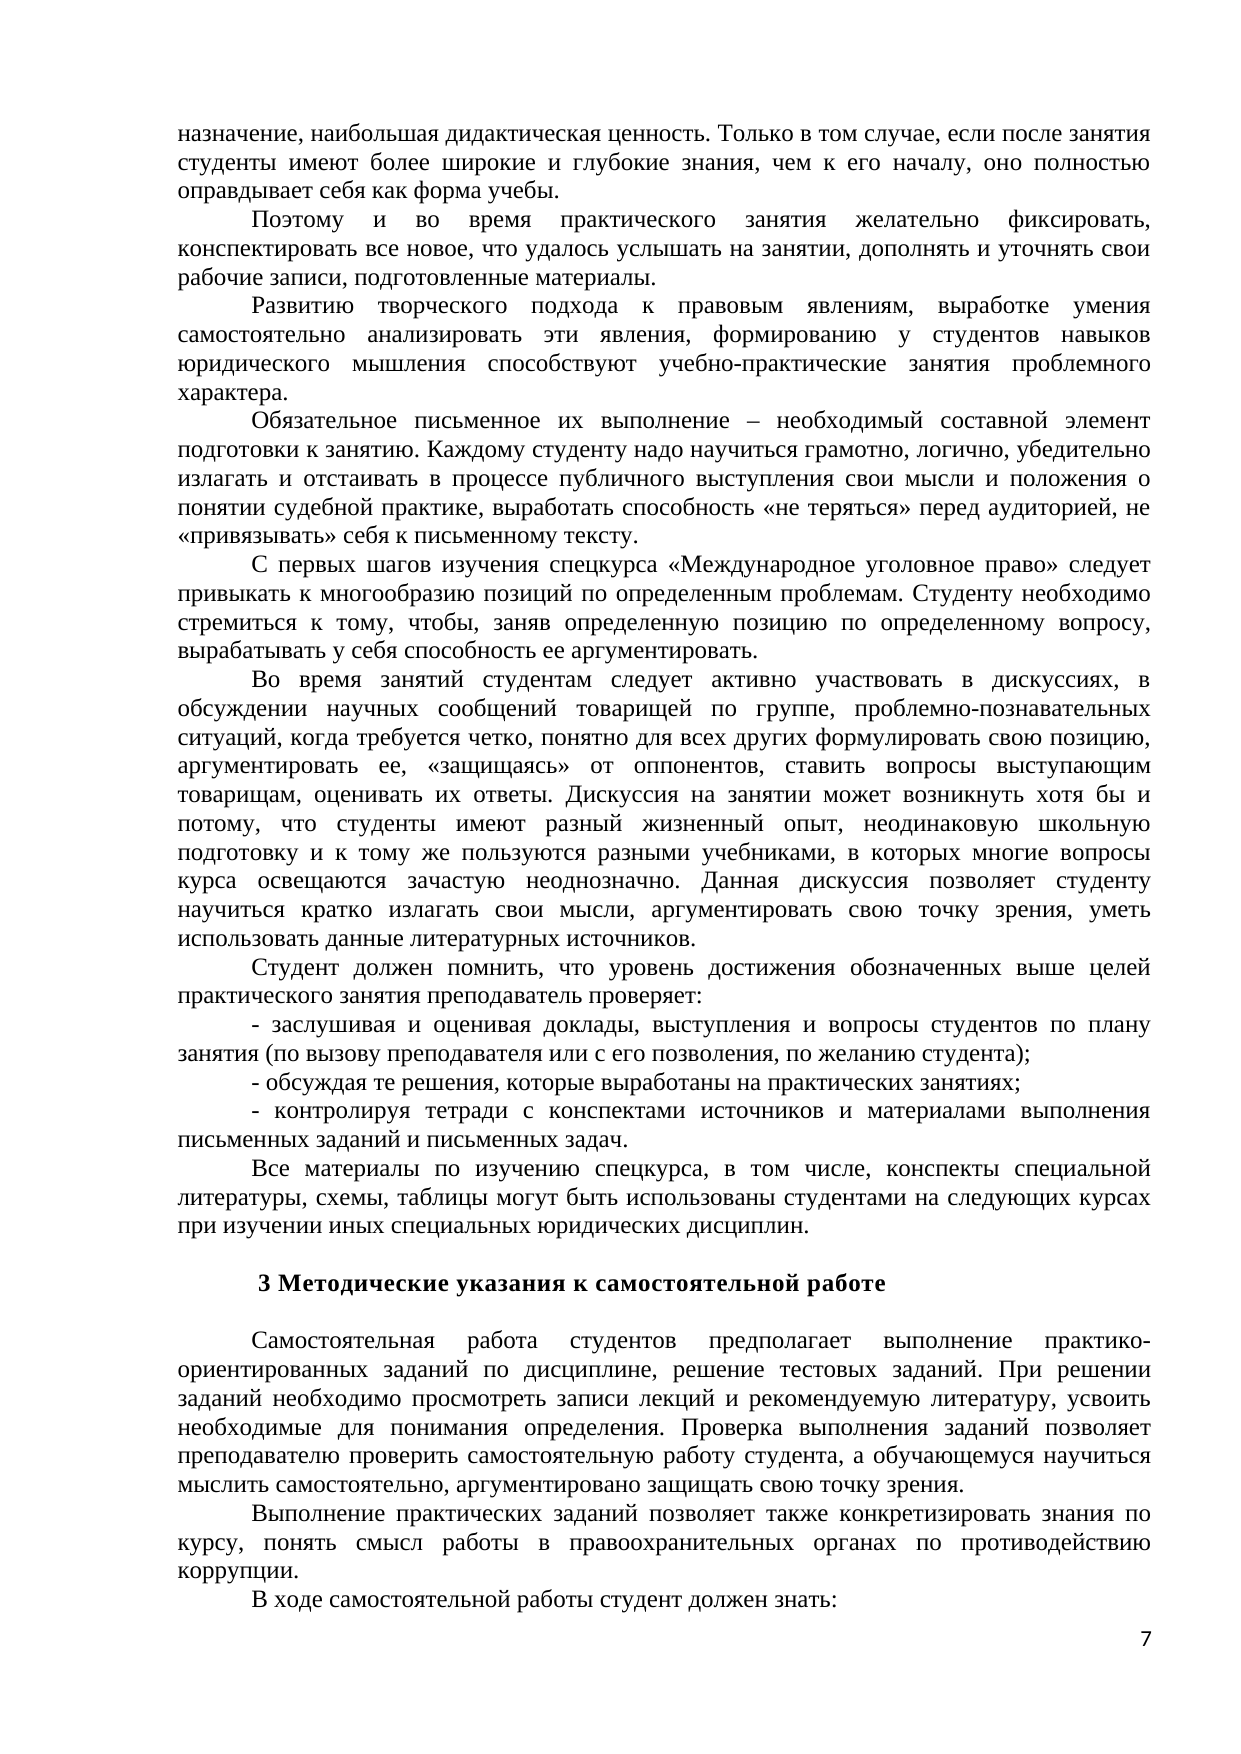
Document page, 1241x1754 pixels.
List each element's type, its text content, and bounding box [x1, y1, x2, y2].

text Самостоятельная работа студентов предполагает выполнение практико-ориентированных заданий по дисциплине, решение тестовых заданий. При решении заданий необходимо просмотреть записи лекций и рекомендуемую литературу, усвоить необходимые для понимания определения. Проверка выполнения заданий позволяет преподавателю проверить самостоятельную работу студента, а обучающемуся научиться мыслить самостоятельно, аргументировано защищать свою точку зрения. [177, 1326, 1152, 1498]
text 3 Методические указания к самостоятельной работе [177, 1268, 1152, 1297]
text С первых шагов изучения спецкурса «Международное уголовное право» следует привыкать к многообразию позиций по определенным проблемам. Студенту необходимо стремиться к тому, чтобы, заняв определенную позицию по определенному вопросу, вырабатывать у себя способность ее аргументировать. [177, 549, 1152, 664]
text Поэтому и во время практического занятия желательно фиксировать, конспектировать все новое, что удалось услышать на занятии, дополнять и уточнять свои рабочие записи, подготовленные материалы. [177, 204, 1152, 291]
text - обсуждая те решения, которые выработаны на практических занятиях; [177, 1067, 1152, 1096]
text - заслушивая и оценивая доклады, выступления и вопросы студентов по плану занятия (по вызову преподавателя или с его позволения, по желанию студента); [177, 1009, 1152, 1067]
text Выполнение практических заданий позволяет также конкретизировать знания по курсу, понять смысл работы в правоохранительных органах по противодействию коррупции. [177, 1498, 1152, 1584]
text Во время занятий студентам следует активно участвовать в дискуссиях, в обсуждении научных сообщений товарищей по группе, проблемно-познавательных ситуаций, когда требуется четко, понятно для всех других формулировать свою позицию, аргументировать ее, «защищаясь» от оппонентов, ставить вопросы выступающим товарищам, оценивать их ответы. Дискуссия на занятии может возникнуть хотя бы и потому, что студенты имеют разный жизненный опыт, неодинаковую школьную подготовку и к тому же пользуются разными учебниками, в которых многие вопросы курса освещаются зачастую неоднозначно. Данная дискуссия позволяет студенту научиться кратко излагать свои мысли, аргументировать свою точку зрения, уметь использовать данные литературных источников. [177, 664, 1152, 952]
text В ходе самостоятельной работы студент должен знать: [177, 1584, 1152, 1613]
text - контролируя тетради с конспектами источников и материалами выполнения письменных заданий и письменных задач. [177, 1096, 1152, 1153]
text Обязательное письменное их выполнение – необходимый составной элемент подготовки к занятию. Каждому студенту надо научиться грамотно, логично, убедительно излагать и отстаивать в процессе публичного выступления свои мысли и положения о понятии судебной практике, выработать способность «не теряться» перед аудиторией, не «привязывать» себя к письменному тексту. [177, 406, 1152, 549]
text Студент должен помнить, что уровень достижения обозначенных выше целей практического занятия преподаватель проверяет: [177, 952, 1152, 1009]
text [177, 118, 1152, 204]
text Все материалы по изучению спецкурса, в том числе, конспекты специальной литературы, схемы, таблицы могут быть использованы студентами на следующих курсах при изучении иных специальных юридических дисциплин. [177, 1153, 1152, 1239]
text Развитию творческого подхода к правовым явлениям, выработке умения самостоятельно анализировать эти явления, формированию у студентов навыков юридического мышления способствуют учебно-практические занятия проблемного характера. [177, 291, 1152, 406]
